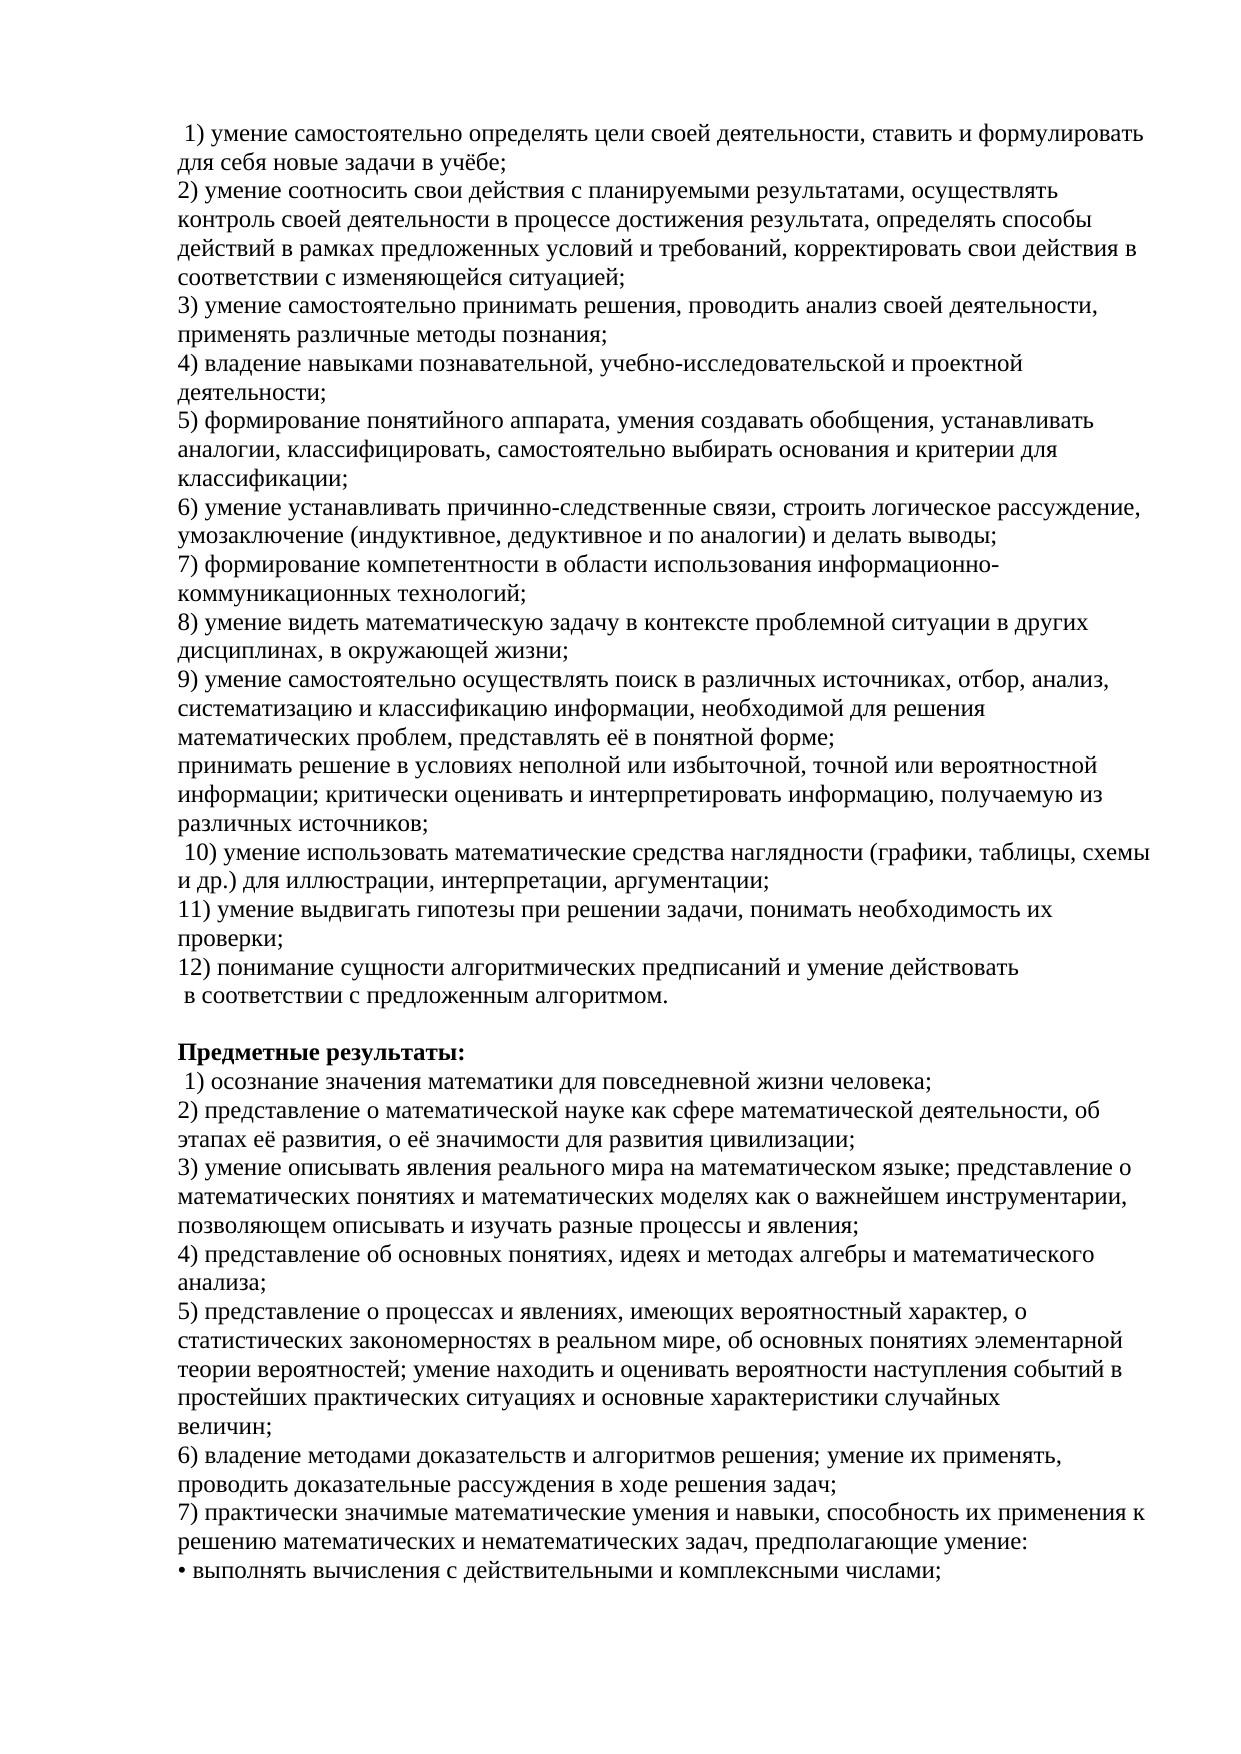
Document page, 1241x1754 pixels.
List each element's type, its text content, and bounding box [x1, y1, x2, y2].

text классификации; [177, 463, 1152, 492]
text 3) умение описывать явления реального мира на математическом языке; представление о математических понятиях и математических моделях как о важнейшем инструментарии, позволяющем описывать и изучать разные процессы и явления; [177, 1152, 1152, 1239]
text 4) владение навыками познавательной, учебно-исследовательской и проектной деятельности; [177, 348, 1152, 406]
text теории вероятностей; умение находить и оценивать вероятности наступления событий в простейших практических ситуациях и основные характеристики случайных [177, 1354, 1152, 1411]
text 3) умение самостоятельно принимать решения, проводить анализ своей деятельности, применять различные методы познания; [177, 291, 1152, 348]
text 5) представление о процессах и явлениях, имеющих вероятностный характер, о статистических закономерностях в реальном мире, об основных понятиях элементарной [177, 1296, 1152, 1354]
text 1) умение самостоятельно определять цели своей деятельности, ставить и формулировать для себя новые задачи в учёбе; [177, 118, 1152, 176]
text 1) осознание значения математики для повседневной жизни человека; [177, 1066, 1152, 1095]
text 2) представление о математической науке как сфере математической деятельности, об этапах её развития, о её значимости для развития цивилизации; [177, 1095, 1152, 1152]
text в соответствии с предложенным алгоритмом. [177, 981, 1152, 1009]
text 6) умение устанавливать причинно-следственные связи, строить логическое рассуждение, умозаключение (индуктивное, дедуктивное и по аналогии) и делать выводы; [177, 492, 1152, 549]
text 12) понимание сущности алгоритмических предписаний и умение действовать [177, 952, 1152, 981]
text 7) формирование компетентности в области использования информационно-коммуникационных технологий; [177, 549, 1152, 607]
text Предметные результаты: [177, 1037, 1152, 1066]
text принимать решение в условиях неполной или избыточной, точной или вероятностной информации; критически оценивать и интерпретировать информацию, получаемую из различных источников; [177, 751, 1152, 837]
text • выполнять вычисления с действительными и комплексными числами; [177, 1555, 1152, 1584]
text 11) умение выдвигать гипотезы при решении задачи, понимать необходимость их проверки; [177, 894, 1152, 952]
text 9) умение самостоятельно осуществлять поиск в различных источниках, отбор, анализ, систематизацию и классификацию информации, необходимой для решения математических проблем, представлять её в понятной форме; [177, 664, 1152, 751]
text действий в рамках предложенных условий и требований, корректировать свои действия в соответствии с изменяющейся ситуацией; [177, 233, 1152, 291]
text 4) представление об основных понятиях, идеях и методах алгебры и математического анализа; [177, 1239, 1152, 1296]
text 10) умение использовать математические средства наглядности (графики, таблицы, схемы и др.) для иллюстрации, интерпретации, аргументации; [177, 837, 1152, 894]
text 2) умение соотносить свои действия с планируемыми результатами, осуществлять контроль своей деятельности в процессе достижения результата, определять способы [177, 176, 1152, 233]
text 7) практически значимые математические умения и навыки, способность их применения к решению математических и нематематических задач, предполагающие умение: [177, 1497, 1152, 1555]
text 8) умение видеть математическую задачу в контексте проблемной ситуации в других дисциплинах, в окружающей жизни; [177, 607, 1152, 664]
text 5) формирование понятийного аппарата, умения создавать обобщения, устанавливать аналогии, классифицировать, самостоятельно выбирать основания и критерии для [177, 406, 1152, 463]
text величин; [177, 1411, 1152, 1440]
text 6) владение методами доказательств и алгоритмов решения; умение их применять, проводить доказательные рассуждения в ходе решения задач; [177, 1440, 1152, 1497]
